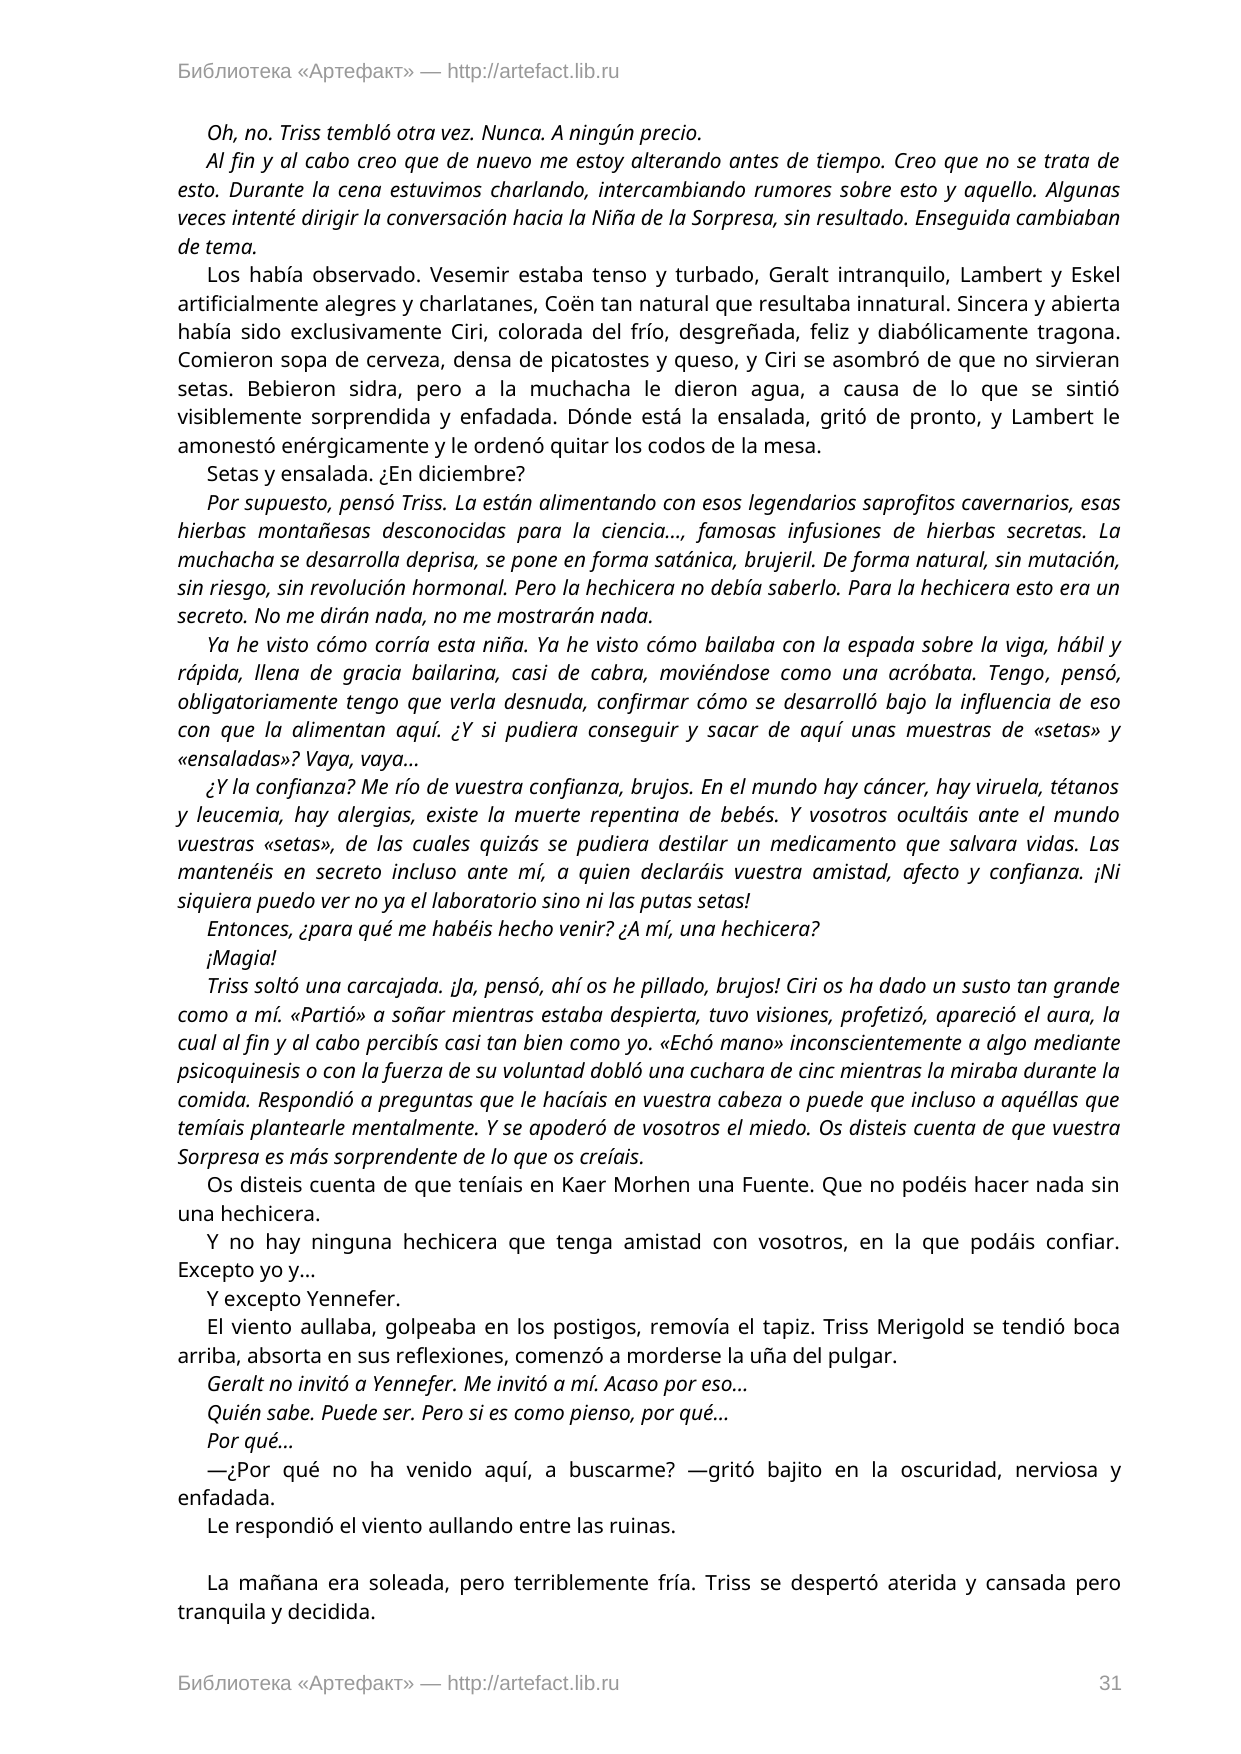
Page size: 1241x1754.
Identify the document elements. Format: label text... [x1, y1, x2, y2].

text Ya he visto cómo corría esta niña. Ya he visto cómo bailaba con la espada sobre la viga, hábil y rápida, llena de gracia bailarina, casi de cabra, moviéndose como una acróbata. Tengo, pensó, obligatoriamente tengo que verla desnuda, confirmar cómo se desarrolló bajo la influencia de eso con que la alimentan aquí. ¿Y si pudiera conseguir y sacar de aquí unas muestras de «setas» y «ensaladas»? Vaya, vaya… [177, 630, 1122, 772]
text Quién sabe. Puede ser. Pero si es como pienso, por qué… [177, 1398, 1122, 1426]
text Setas y ensalada. ¿En diciembre? [177, 459, 1122, 488]
text Oh, no. Triss tembló otra vez. Nunca. A ningún precio. [177, 118, 1122, 147]
text Entonces, ¿para qué me habéis hecho venir? ¿A mí, una hechicera? [177, 914, 1122, 943]
text Y no hay ninguna hechicera que tenga amistad con vosotros, en la que podáis confiar. Excepto yo y… [177, 1227, 1122, 1284]
text Geralt no invitó a Yennefer. Me invitó a mí. Acaso por eso… [177, 1369, 1122, 1398]
text Os disteis cuenta de que teníais en Kaer Morhen una Fuente. Que no podéis hacer nada sin una hechicera. [177, 1170, 1122, 1227]
text Por supuesto, pensó Triss. La están alimentando con esos legendarios saprofitos cavernarios, esas hierbas montañesas desconocidas para la ciencia…, famosas infusiones de hierbas secretas. La muchacha se desarrolla deprisa, se pone en forma satánica, brujeril. De forma natural, sin mutación, sin riesgo, sin revolución hormonal. Pero la hechicera no debía saberlo. Para la hechicera esto era un secreto. No me dirán nada, no me mostrarán nada. [177, 488, 1122, 630]
text Le respondió el viento aullando entre las ruinas. [177, 1512, 1122, 1540]
text Los había observado. Vesemir estaba tenso y turbado, Geralt intranquilo, Lambert y Eskel artificialmente alegres y charlatanes, Coën tan natural que resultaba innatural. Sincera y abierta había sido exclusivamente Ciri, colorada del frío, desgreñada, feliz y diabólicamente tragona. Comieron sopa de cerveza, densa de picatostes y queso, y Ciri se asombró de que no sirvieran setas. Bebieron sidra, pero a la muchacha le dieron agua, a causa de lo que se sintió visiblemente sorprendida y enfadada. Dónde está la ensalada, gritó de pronto, y Lambert le amonestó enérgicamente y le ordenó quitar los codos de la mesa. [177, 260, 1122, 459]
text ¡Magia! [177, 943, 1122, 971]
text Y excepto Yennefer. [177, 1284, 1122, 1312]
text Al fin y al cabo creo que de nuevo me estoy alterando antes de tiempo. Creo que no se trata de esto. Durante la cena estuvimos charlando, intercambiando rumores sobre esto y aquello. Algunas veces intenté dirigir la conversación hacia la Niña de la Sorpresa, sin resultado. Enseguida cambiaban de tema. [177, 147, 1122, 260]
text La mañana era soleada, pero terriblemente fría. Triss se despertó aterida y cansada pero tranquila y decidida. [177, 1568, 1122, 1625]
text ¿Y la confianza? Me río de vuestra confianza, brujos. En el mundo hay cáncer, hay viruela, tétanos y leucemia, hay alergias, existe la muerte repentina de bebés. Y vosotros ocultáis ante el mundo vuestras «setas», de las cuales quizás se pudiera destilar un medicamento que salvara vidas. Las mantenéis en secreto incluso ante mí, a quien declaráis vuestra amistad, afecto y confianza. ¡Ni siquiera puedo ver no ya el laboratorio sino ni las putas setas! [177, 772, 1122, 914]
text Por qué… [177, 1426, 1122, 1455]
text Triss soltó una carcajada. ¡Ja, pensó, ahí os he pillado, brujos! Ciri os ha dado un susto tan grande como a mí. «Partió» a soñar mientras estaba despierta, tuvo visiones, profetizó, apareció el aura, la cual al fin y al cabo percibís casi tan bien como yo. «Echó mano» inconscientemente a algo mediante psicoquinesis o con la fuerza de su voluntad dobló una cuchara de cinc mientras la miraba durante la comida. Respondió a preguntas que le hacíais en vuestra cabeza o puede que incluso a aquéllas que temíais plantearle mentalmente. Y se apoderó de vosotros el miedo. Os disteis cuenta de que vuestra Sorpresa es más sorprendente de lo que os creíais. [177, 971, 1122, 1170]
text El viento aullaba, golpeaba en los postigos, removía el tapiz. Triss Merigold se tendió boca arriba, absorta en sus reflexiones, comenzó a morderse la uña del pulgar. [177, 1312, 1122, 1369]
text —¿Por qué no ha venido aquí, a buscarme? —gritó bajito en la oscuridad, nerviosa y enfadada. [177, 1455, 1122, 1512]
